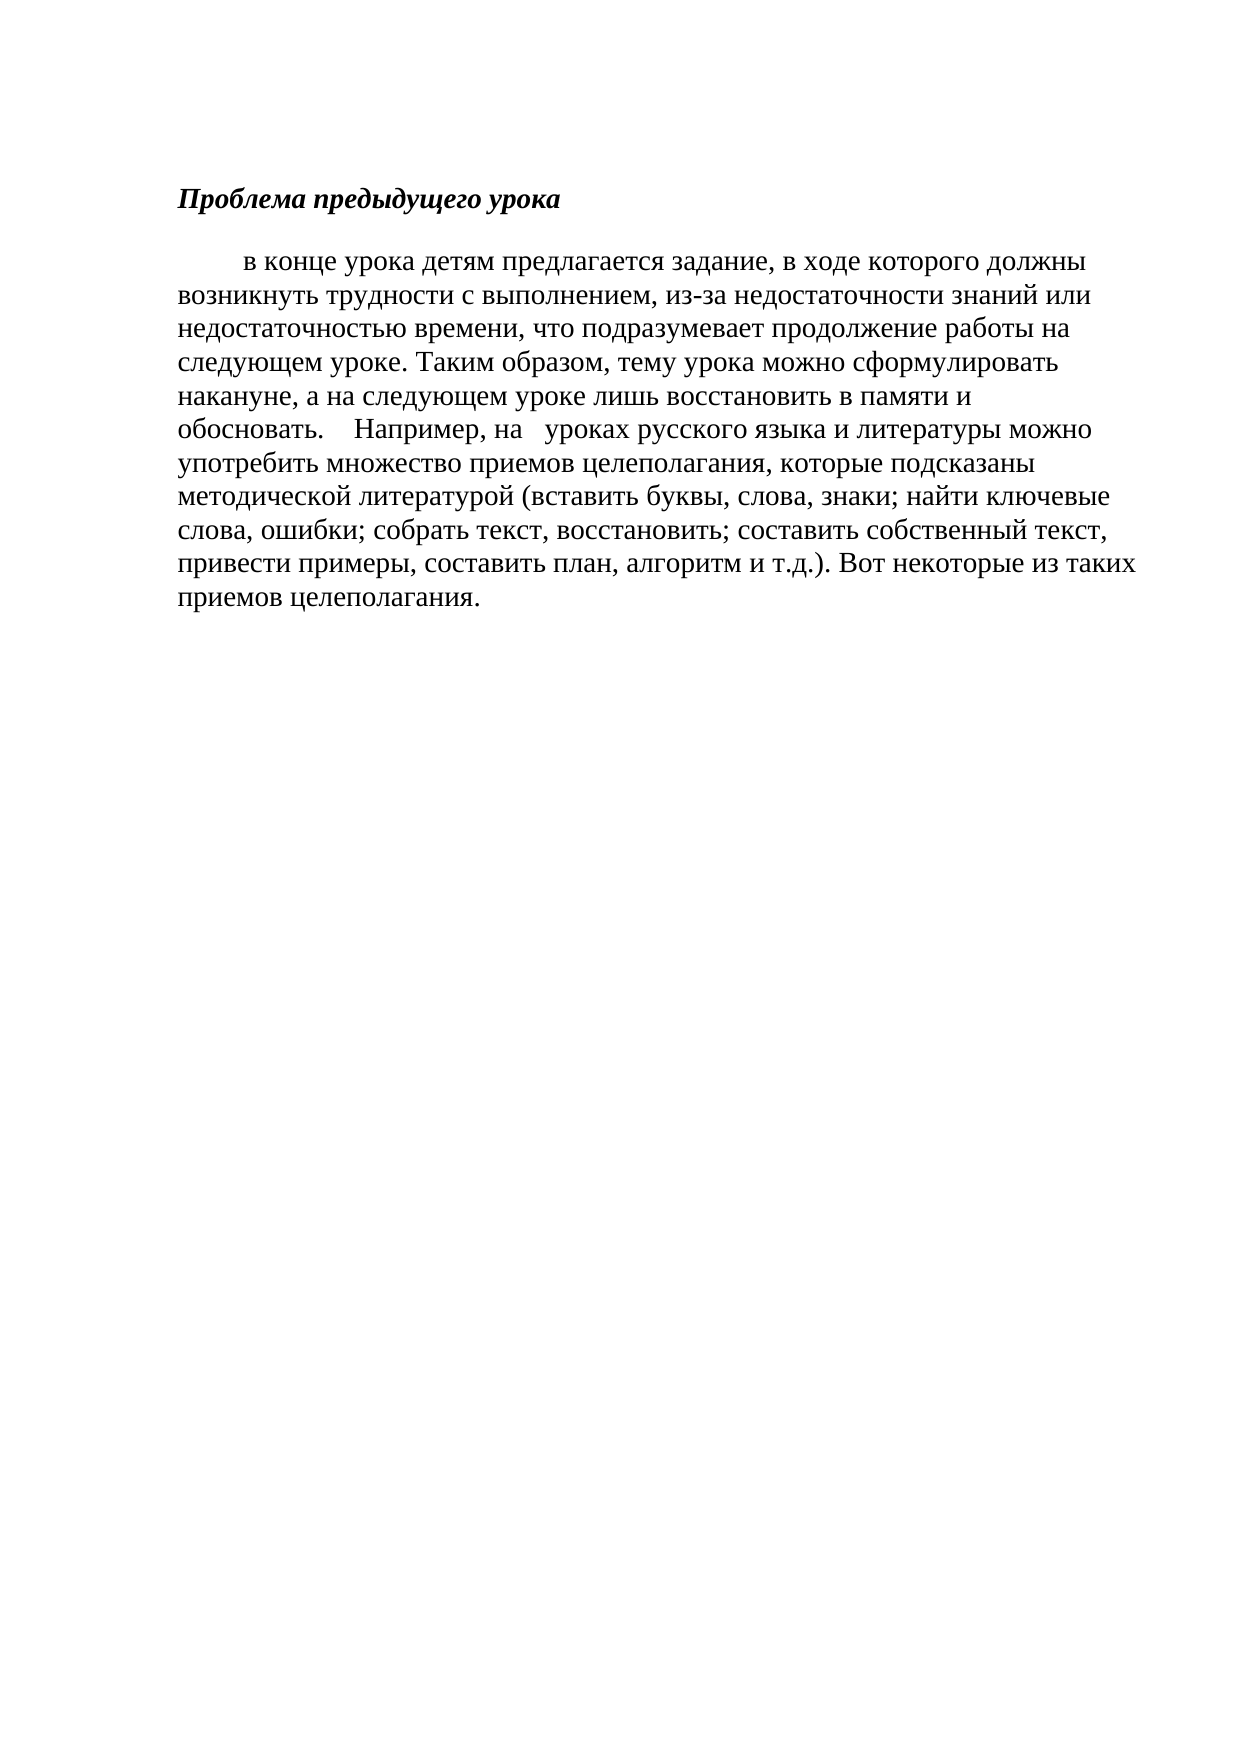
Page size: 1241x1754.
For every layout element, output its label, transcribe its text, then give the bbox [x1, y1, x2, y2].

text Проблема предыдущего урока [177, 181, 1152, 214]
text в конце урока детям предлагается задание, в ходе которого должны возникнуть трудности с выполнением, из-за недостаточности знаний или недостаточностью времени, что подразумевает продолжение работы на следующем уроке. Таким образом, тему урока можно сформулировать накануне, а на следующем уроке лишь восстановить в памяти и обосновать. Например, на уроках русского языка и литературы можно употребить множество приемов целеполагания, которые подсказаны методической литературой (вставить буквы, слова, знаки; найти ключевые слова, ошибки; собрать текст, восстановить; составить собственный текст, привести примеры, составить план, алгоритм и т.д.). Вот некоторые из таких приемов целеполагания. [177, 243, 1152, 612]
